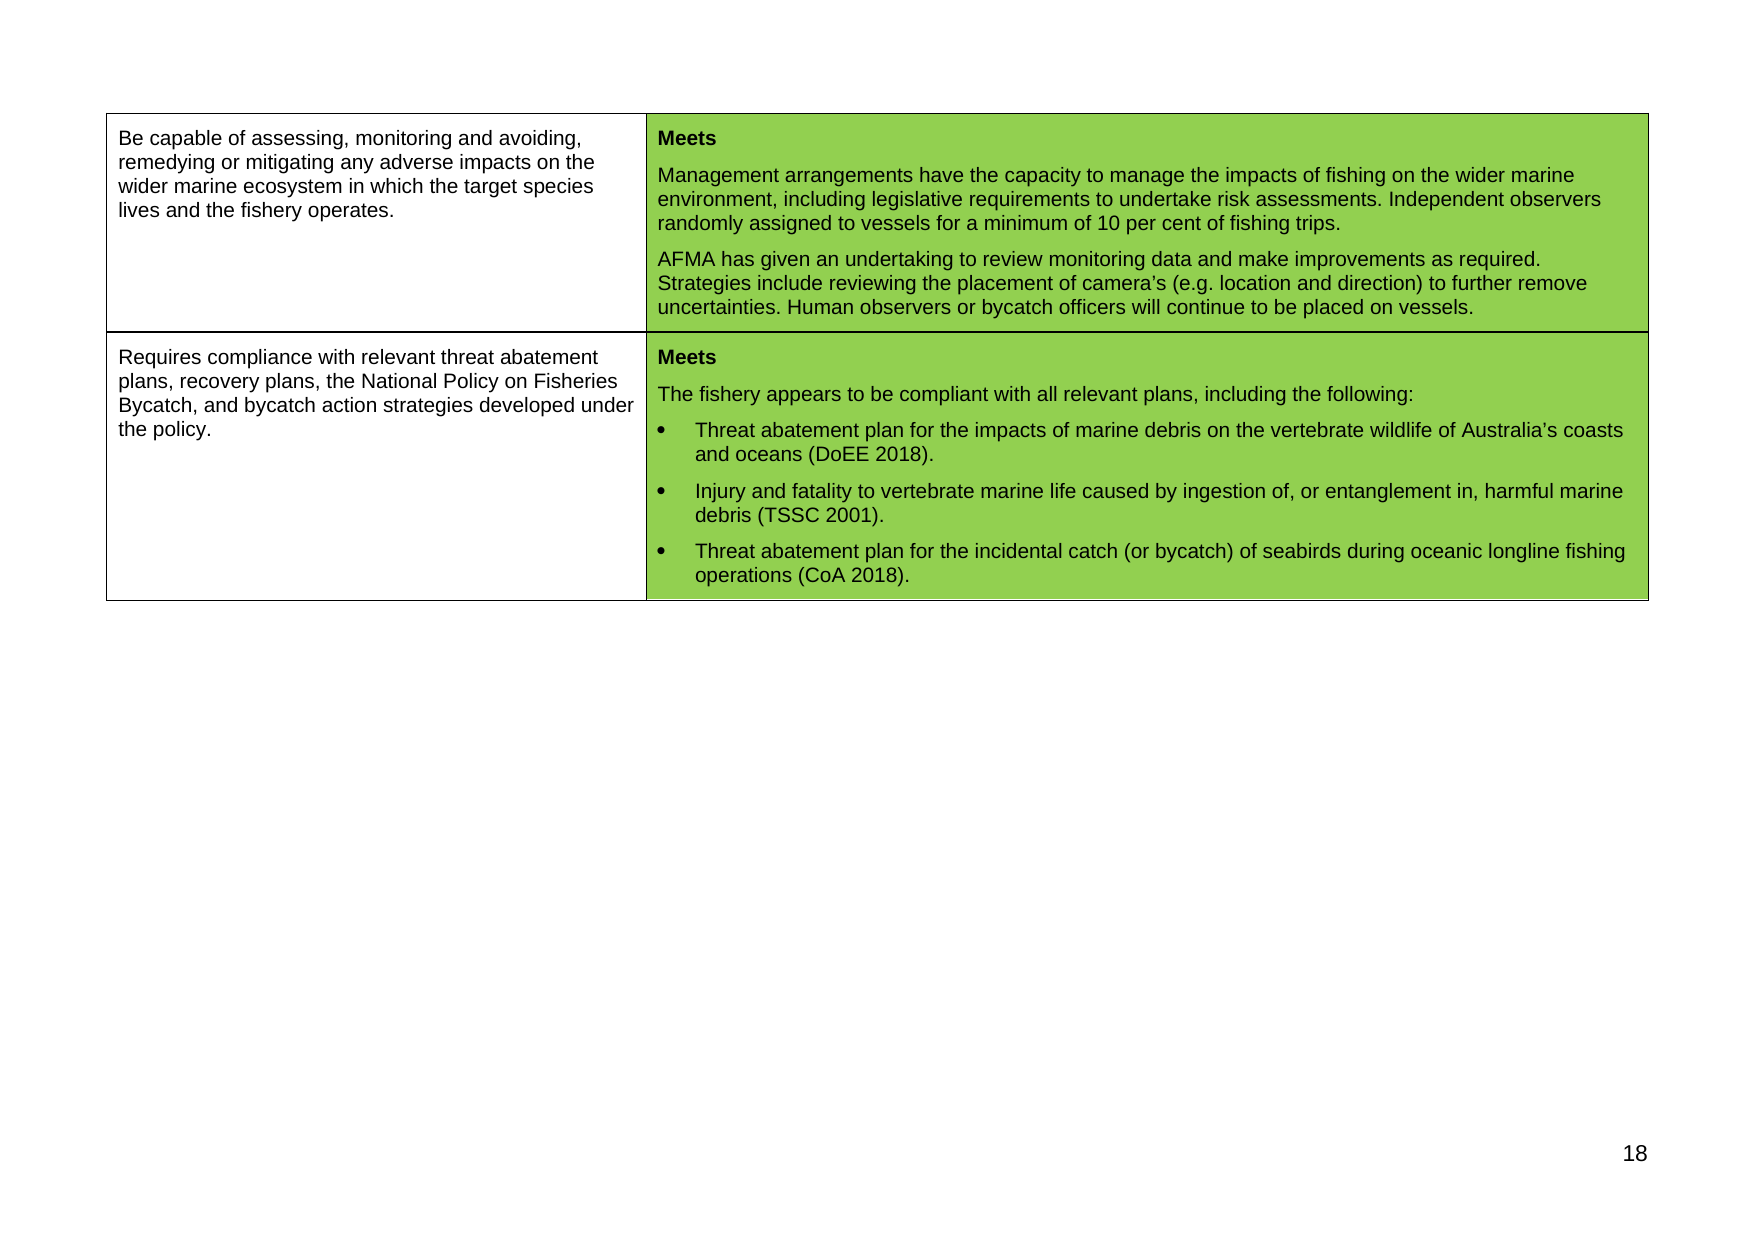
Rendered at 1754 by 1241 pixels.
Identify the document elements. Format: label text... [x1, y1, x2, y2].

table_cell Meets Management arrangements have the capacity to manage the impacts of fishing on the wider marine environment, including legislative requirements to undertake risk assessments. Independent observers randomly assigned to vessels for a minimum of 10 per cent of fishing trips. AFMA has given an undertaking to review monitoring data and make improvements as required. Strategies include reviewing the placement of camera’s (e.g. location and direction) to further remove uncertainties. Human observers or bycatch officers will continue to be placed on vessels. [647, 114, 1648, 331]
table_cell Meets The fishery appears to be compliant with all relevant plans, including the following: Threat abatement plan for the impacts of marine debris on the vertebrate wildlife of Australia’s coasts and oceans (DoEE 2018). Injury and fatality to vertebrate marine life caused by ingestion of, or entanglement in, harmful marine debris (TSSC 2001). Threat abatement plan for the incidental catch (or bycatch) of seabirds during oceanic longline fishing operations (CoA 2018). [647, 333, 1648, 599]
table_cell Requires compliance with relevant threat abatement plans, recovery plans, the National Policy on Fisheries Bycatch, and bycatch action strategies developed under the policy. [107, 333, 646, 599]
table_cell Be capable of assessing, monitoring and avoiding, remedying or mitigating any adverse impacts on the wider marine ecosystem in which the target species lives and the fishery operates. [107, 114, 646, 331]
